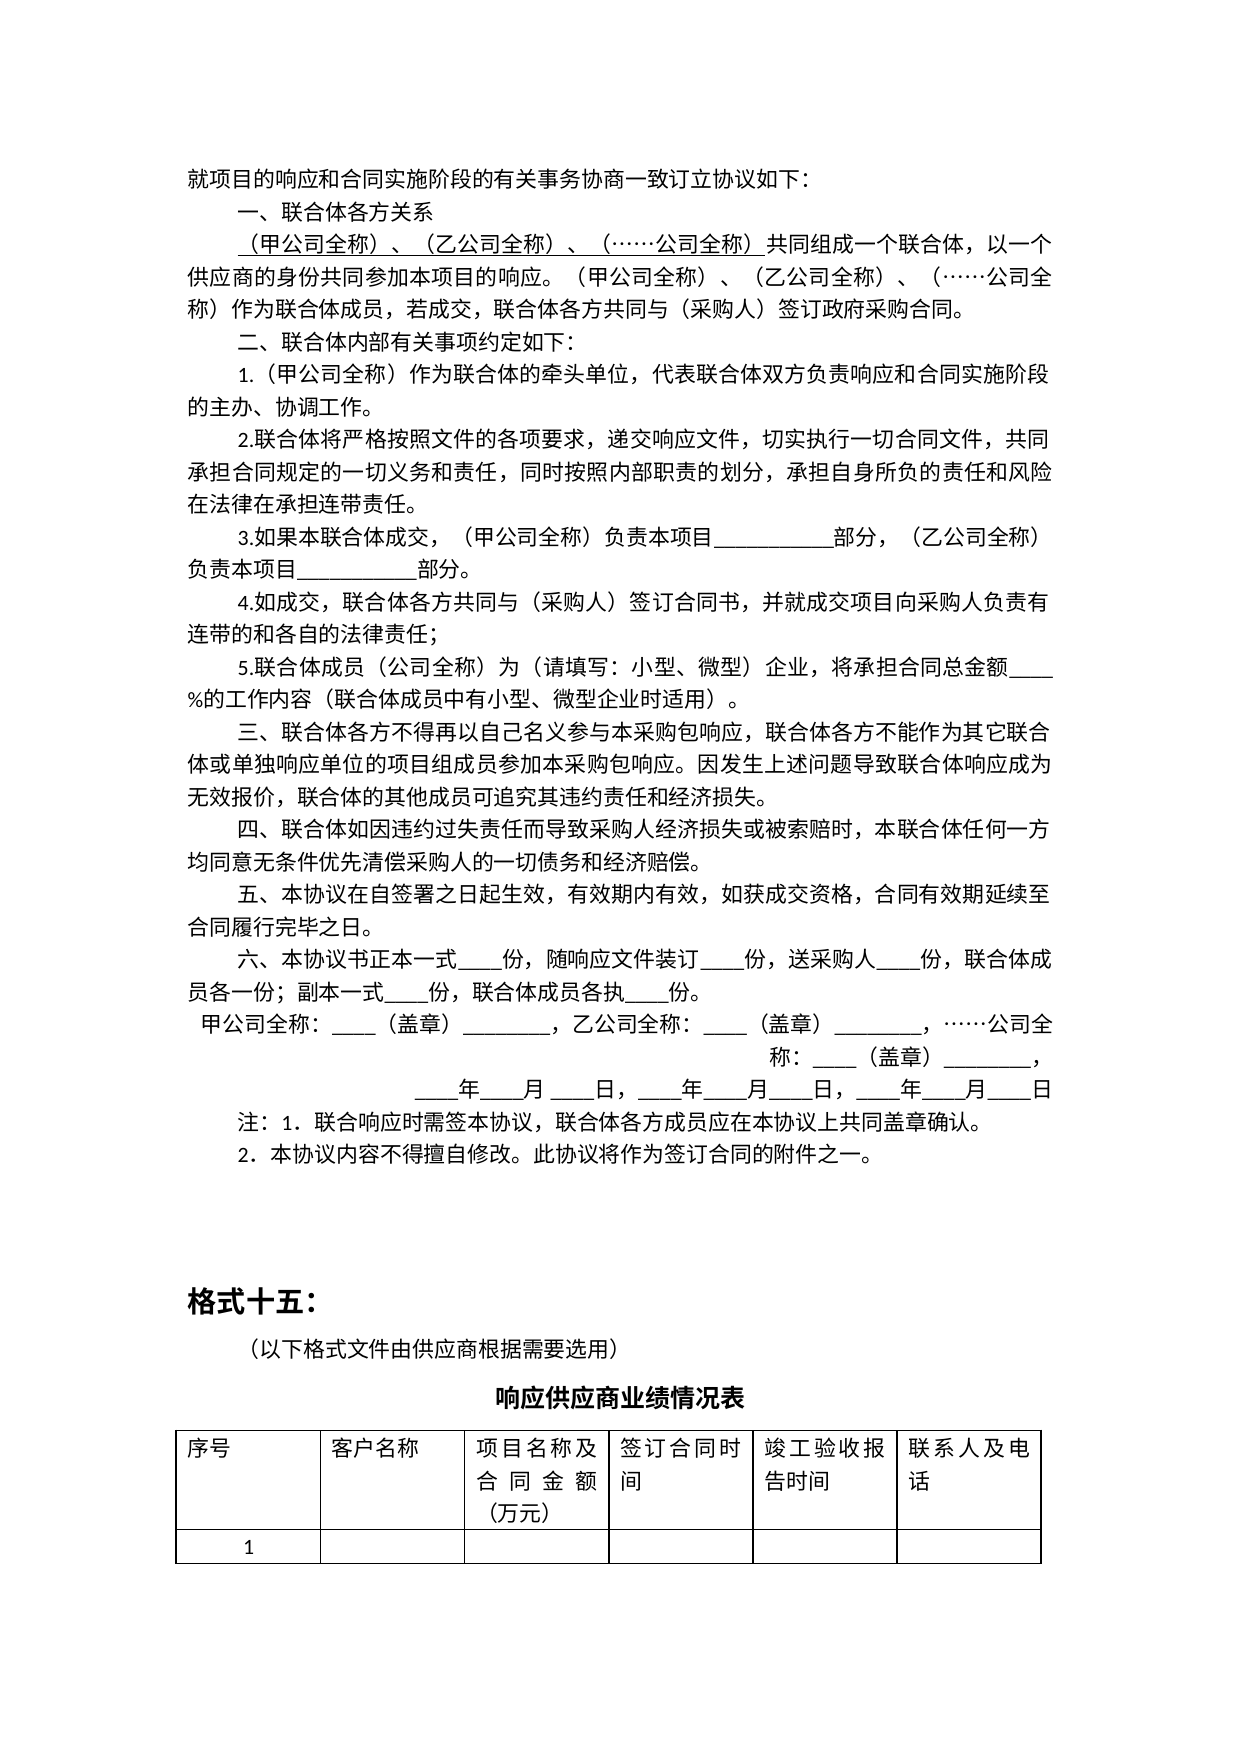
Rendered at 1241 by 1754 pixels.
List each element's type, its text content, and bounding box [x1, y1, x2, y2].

text 二、联合体内部有关事项约定如下： [187, 324, 1053, 357]
text 六、本协议书正本一式____份，随响应文件装订____份，送采购人____份，联合体成员各一份；副本一式____份，联合体成员各执____份。 [187, 942, 1053, 1007]
table_cell [465, 1530, 608, 1563]
table_header 竣工验收报告时间 [754, 1431, 896, 1528]
text 4.如成交，联合体各方共同与（采购人）签订合同书，并就成交项目向采购人负责有连带的和各自的法律责任； [187, 584, 1053, 649]
text 2.联合体将严格按照文件的各项要求，递交响应文件，切实执行一切合同文件，共同承担合同规定的一切义务和责任，同时按照内部职责的划分，承担自身所负的责任和风险，在法律在承担连带责任。 [187, 422, 1053, 519]
text 注：1．联合响应时需签本协议，联合体各方成员应在本协议上共同盖章确认。 [187, 1104, 1053, 1137]
table_header 项目名称及合同金额（万元） [465, 1431, 608, 1528]
text 3.如果本联合体成交，（甲公司全称）负责本项目___________部分，（乙公司全称）负责本项目___________部分。 [187, 519, 1053, 584]
text 五、本协议在自签署之日起生效，有效期内有效，如获成交资格，合同有效期延续至合同履行完毕之日。 [187, 877, 1053, 942]
text 格式十五： [187, 1267, 1053, 1332]
text 2．本协议内容不得擅自修改。此协议将作为签订合同的附件之一。 [187, 1137, 1053, 1169]
table_cell [754, 1530, 896, 1563]
table_cell 1 [177, 1530, 320, 1563]
table_cell [321, 1530, 464, 1563]
text 四、联合体如因违约过失责任而导致采购人经济损失或被索赔时，本联合体任何一方均同意无条件优先清偿采购人的一切债务和经济赔偿。 [187, 812, 1053, 877]
text 1.（甲公司全称）作为联合体的牵头单位，代表联合体双方负责响应和合同实施阶段的主办、协调工作。 [187, 357, 1053, 422]
text ____年____月 ____日，____年____月____日，____年____月____日 [187, 1072, 1053, 1104]
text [187, 162, 1053, 194]
table_cell [898, 1530, 1040, 1563]
table_cell [610, 1530, 752, 1563]
text 三、联合体各方不得再以自己名义参与本采购包响应，联合体各方不能作为其它联合体或单独响应单位的项目组成员参加本采购包响应。因发生上述问题导致联合体响应成为无效报价，联合体的其他成员可追究其违约责任和经济损失。 [187, 714, 1053, 812]
text 5.联合体成员（公司全称）为（请填写：小型、微型）企业，将承担合同总金额____%的工作内容（联合体成员中有小型、微型企业时适用）。 [187, 649, 1053, 714]
text （以下格式文件由供应商根据需要选用） [187, 1332, 1053, 1364]
text （甲公司全称）、（乙公司全称）、（……公司全称）共同组成一个联合体，以一个供应商的身份共同参加本项目的响应。（甲公司全称）、（乙公司全称）、（……公司全称）作为联合体成员，若成交，联合体各方共同与（采购人）签订政府采购合同。 [187, 227, 1053, 324]
table_header 序号 [177, 1431, 320, 1528]
text 甲公司全称：____（盖章）________，乙公司全称：____（盖章）________，……公司全称：____（盖章）________， [187, 1007, 1053, 1072]
table_header 联系人及电话 [898, 1431, 1040, 1528]
text 响应供应商业绩情况表 [187, 1364, 1053, 1429]
table_header 签订合同时间 [610, 1431, 752, 1528]
text 一、联合体各方关系 [187, 194, 1053, 227]
table_header 客户名称 [321, 1431, 464, 1528]
